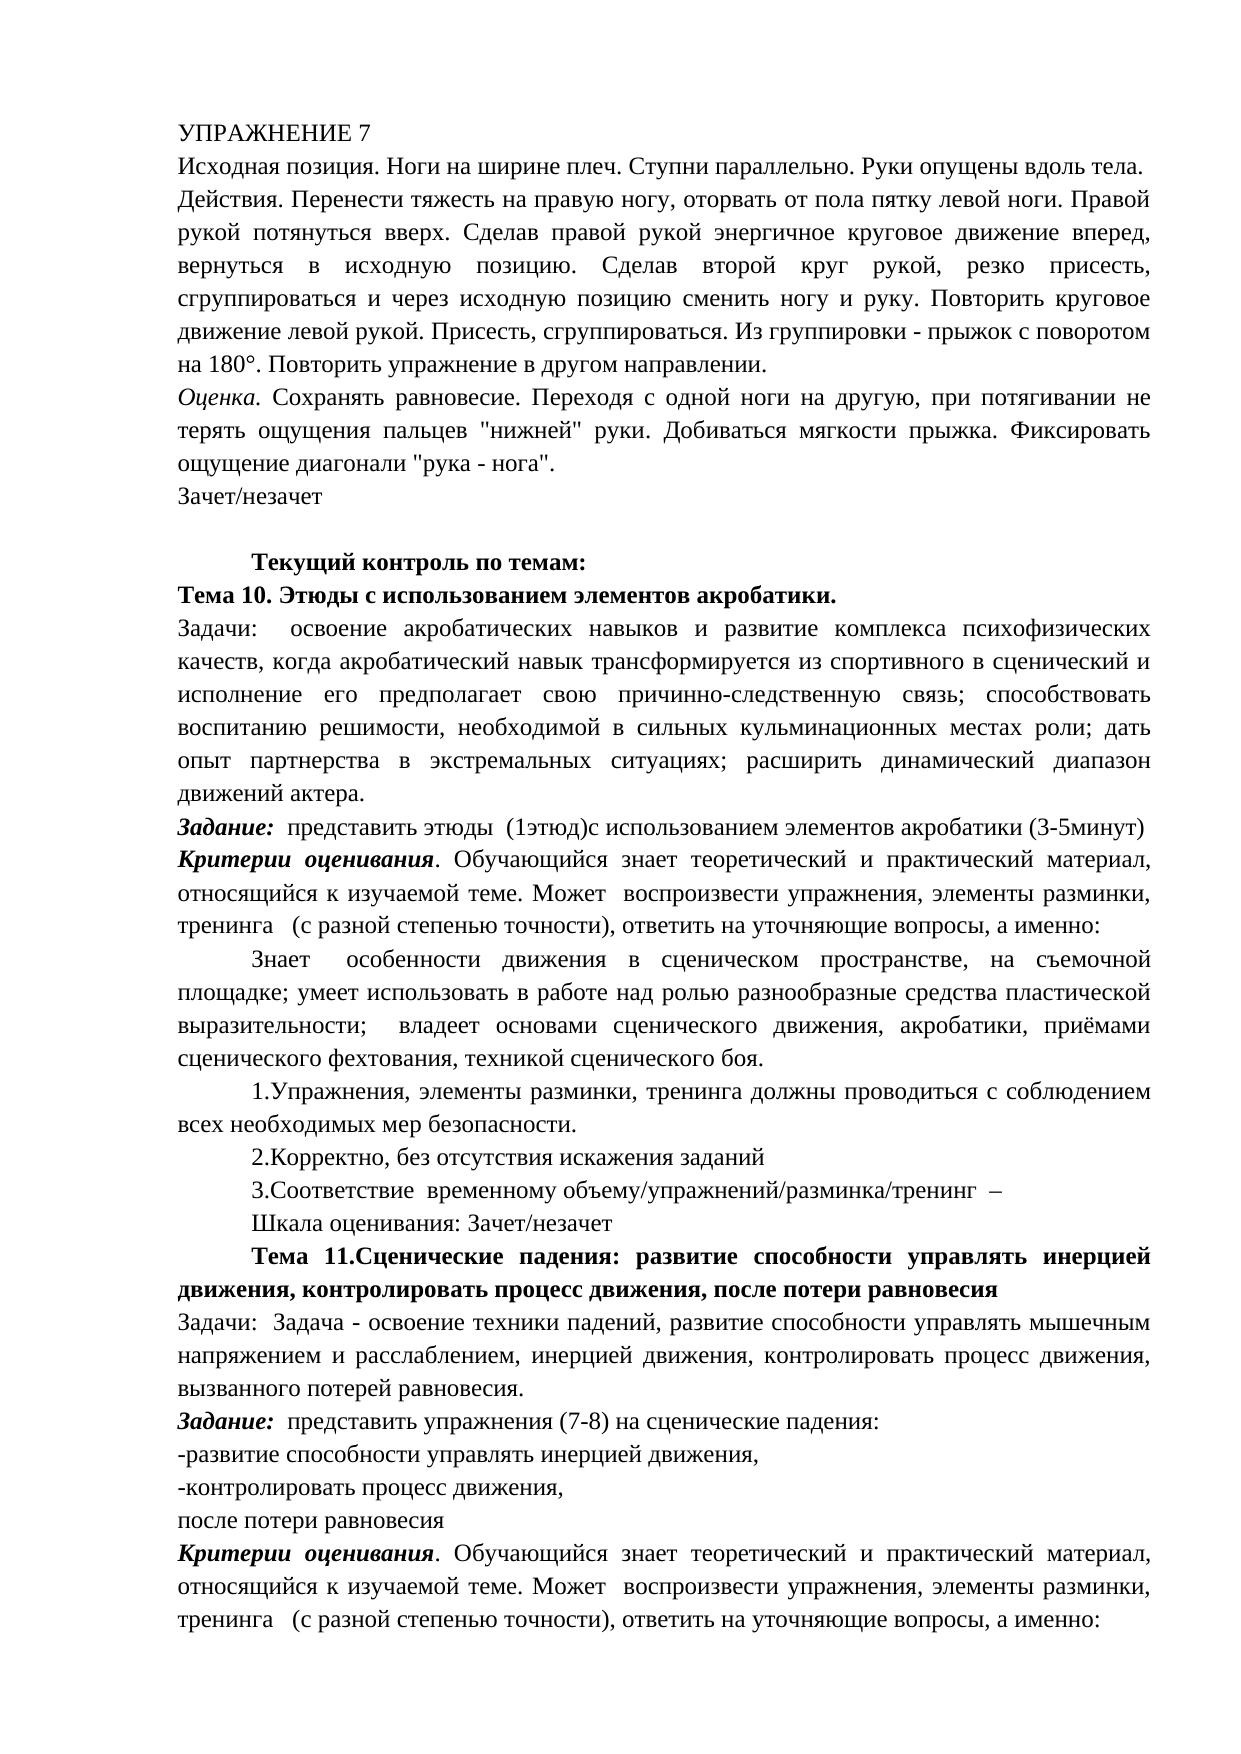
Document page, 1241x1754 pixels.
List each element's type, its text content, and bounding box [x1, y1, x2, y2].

text Критерии оценивания. Обучающийся знает теоретический и практический материал, относящийся к изучаемой теме. Может воспроизвести упражнения, элементы разминки, тренинга (с разной степенью точности), ответить на уточняющие вопросы, а именно: [177, 1538, 1152, 1633]
text -развитие способности управлять инерцией движения, [177, 1439, 1152, 1468]
text 3.Соответствие временному объему/упражнений/разминка/тренинг – [177, 1175, 1152, 1203]
text Шкала оценивания: Зачет/незачет [177, 1208, 1152, 1237]
text после потери равновесия [177, 1505, 1152, 1534]
text Действия. Перенести тяжесть на правую ногу, оторвать от пола пятку левой ноги. Правой рукой потянуться вверх. Сделав правой рукой энергичное круговое движение вперед, вернуться в исходную позицию. Сделав второй круг рукой, резко присесть, сгруппироваться и через исходную позицию сменить ногу и руку. Повторить круговое движение левой рукой. Присесть, сгруппироваться. Из группировки - прыжок с поворотом на 180°. Повторить упражнение в другом направлении. [177, 184, 1152, 378]
text Зачет/незачет [177, 481, 1152, 510]
text Критерии оценивания. Обучающийся знает теоретический и практический материал, относящийся к изучаемой теме. Может воспроизвести упражнения, элементы разминки, тренинга (с разной степенью точности), ответить на уточняющие вопросы, а именно: [177, 844, 1152, 939]
text 1.Упражнения, элементы разминки, тренинга должны проводиться с соблюдением всех необходимых мер безопасности. [177, 1076, 1152, 1137]
text -контролировать процесс движения, [177, 1472, 1152, 1501]
text Текущий контроль по темам: [177, 547, 1152, 576]
text Тема 11.Сценические падения: развитие способности управлять инерцией движения, контролировать процесс движения, после потери равновесия [177, 1241, 1152, 1303]
text Исходная позиция. Ноги на ширине плеч. Ступни параллельно. Руки опущены вдоль тела. [177, 151, 1152, 180]
text Задание: представить этюды (1этюд)с использованием элементов акробатики (3-5минут) [177, 812, 1152, 840]
text 2.Корректно, без отсутствия искажения заданий [177, 1142, 1152, 1171]
text Тема 10. Этюды с использованием элементов акробатики. [177, 580, 1152, 609]
text УПРАЖНЕНИЕ 7 [177, 118, 1152, 147]
text Оценка. Сохранять равновесие. Переходя с одной ноги на другую, при потягивании не терять ощущения пальцев "нижней" руки. Добиваться мягкости прыжка. Фиксировать ощущение диагонали "рука - нога". [177, 382, 1152, 477]
text Задание: представить упражнения (7-8) на сценические падения: [177, 1406, 1152, 1435]
text Знает особенности движения в сценическом пространстве, на съемочной площадке; умеет использовать в работе над ролью разнообразные средства пластической выразительности; владеет основами сценического движения, акробатики, приёмами сценического фехтования, техникой сценического боя. [177, 944, 1152, 1071]
text Задачи: освоение акробатических навыков и развитие комплекса психофизических качеств, когда акробатический навык трансформируется из спортивного в сценический и исполнение его предполагает свою причинно-следственную связь; способствовать воспитанию решимости, необходимой в сильных кульминационных местах роли; дать опыт партнерства в экстремальных ситуациях; расширить динамический диапазон движений актера. [177, 613, 1152, 807]
